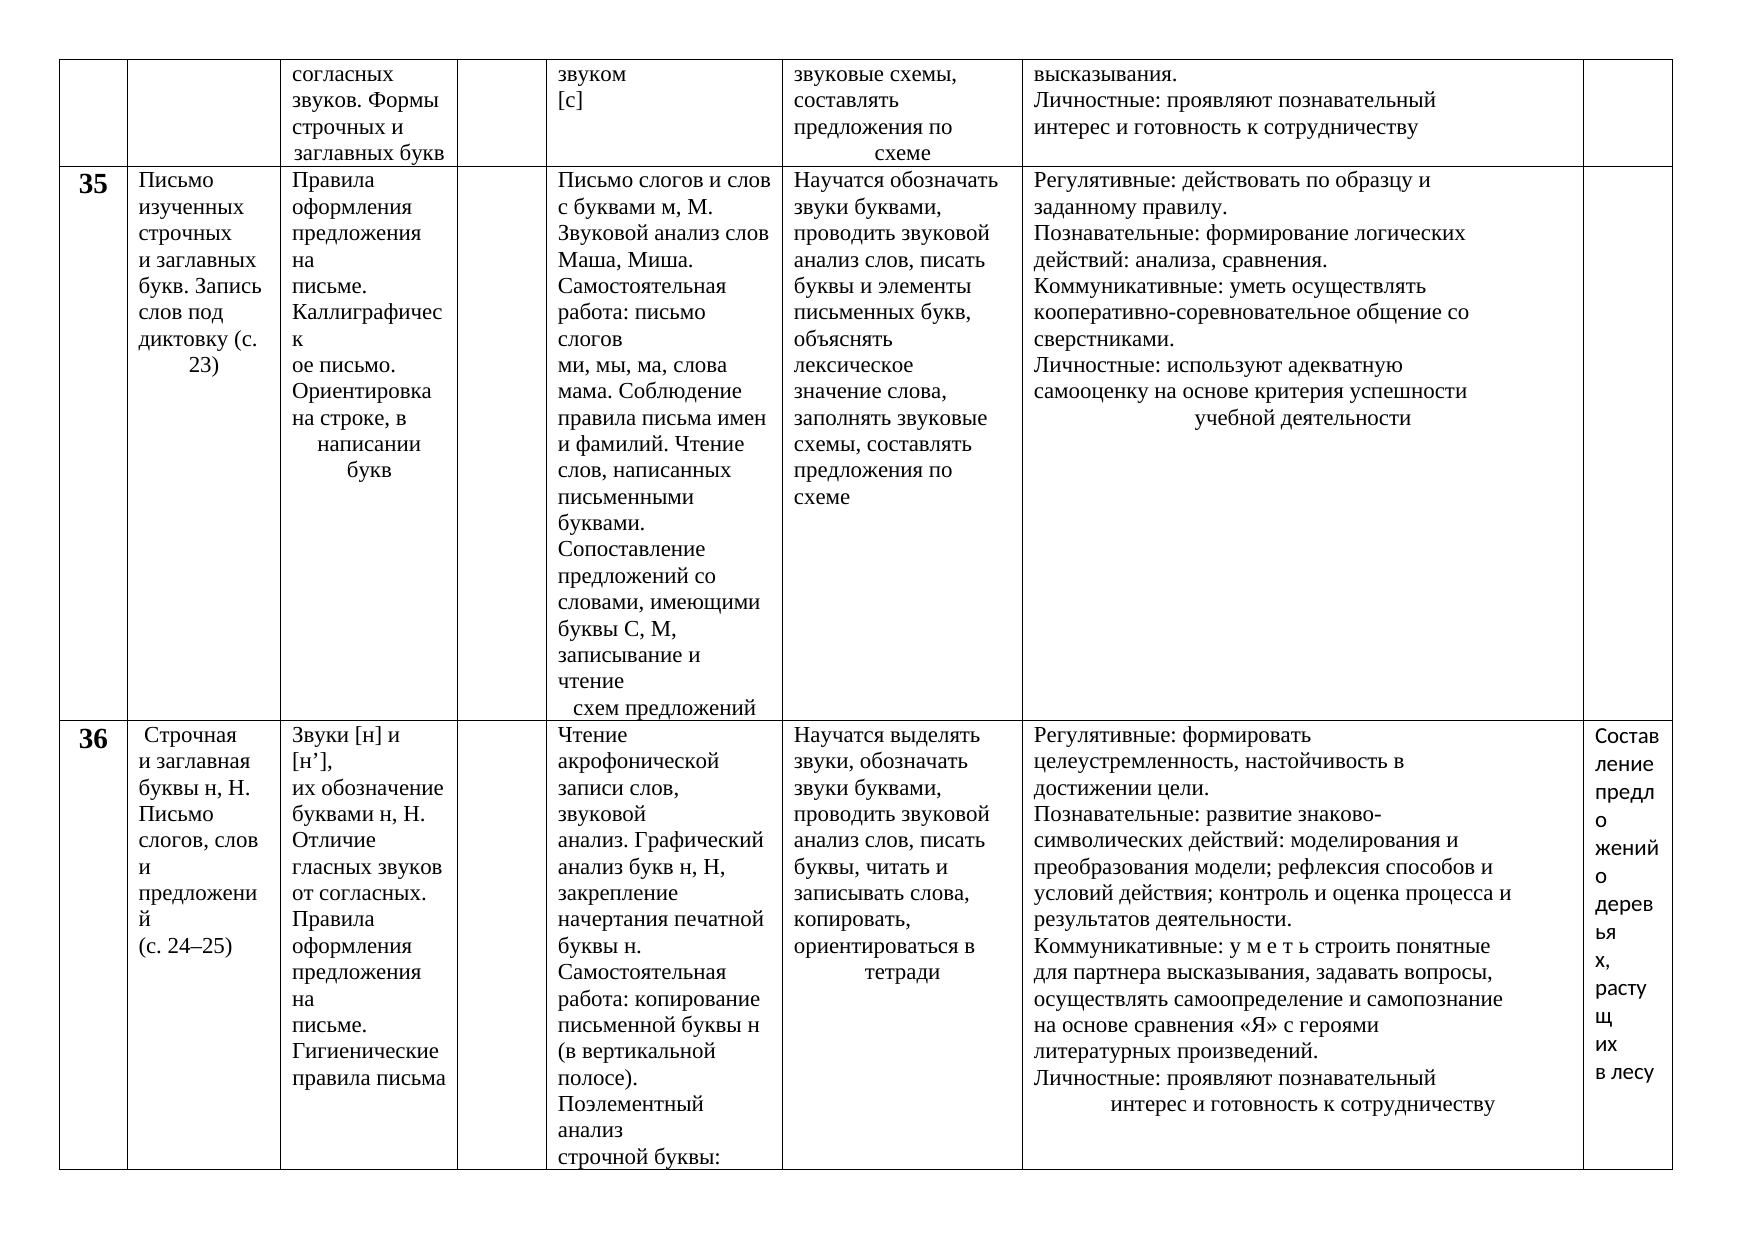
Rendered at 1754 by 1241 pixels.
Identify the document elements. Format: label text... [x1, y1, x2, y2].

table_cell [128, 721, 280, 1169]
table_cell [281, 60, 457, 166]
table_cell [547, 721, 782, 1169]
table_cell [1023, 60, 1583, 166]
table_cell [281, 721, 457, 1169]
table_cell Научатся обозначать звуки буквами, проводить звуковой анализ слов, писать буквы и элементы письменных букв, объяснять лексическое значение слова, заполнять звуковые схемы, составлять предложения по схеме [783, 167, 1022, 720]
table_cell [458, 721, 546, 1169]
table_cell Письмо слогов и слов с буквами м, М. Звуковой анализ слов Маша, Миша. Самостоятельная работа: письмо слогов ми, мы, ма, слова мама. Соблюдение правила письма имен и фамилий. Чтение слов, написанных письменными буквами. Сопоставление предложений со словами, имеющими буквы С, М, записывание и чтение схем предложений [547, 167, 782, 720]
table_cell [128, 60, 280, 166]
table_cell [458, 60, 546, 166]
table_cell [783, 60, 1022, 166]
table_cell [783, 721, 1022, 1169]
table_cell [1023, 721, 1583, 1169]
table_cell 34 [60, 60, 127, 166]
table_cell 35 [60, 167, 127, 720]
table_cell Регулятивные: действовать по образцу и заданному правилу. Познавательные: формирование логических действий: анализа, сравнения. Коммуникативные: уметь осуществлять кооперативно-соревновательное общение со сверстниками. Личностные: используют адекватную самооценку на основе критерия успешности учебной деятельности [1023, 167, 1583, 720]
table_cell [458, 167, 546, 720]
table_cell Письмо изученных строчных и заглавных букв. Запись слов под диктовку (с. 23) [128, 167, 280, 720]
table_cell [1584, 60, 1672, 166]
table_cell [547, 60, 782, 166]
table_cell Правила оформления предложения на письме. Каллиграфическ ое письмо. Ориентировка на строке, в написании букв [281, 167, 457, 720]
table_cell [1584, 721, 1672, 1169]
table_cell 36 [60, 721, 127, 1169]
table_cell [1584, 167, 1672, 720]
